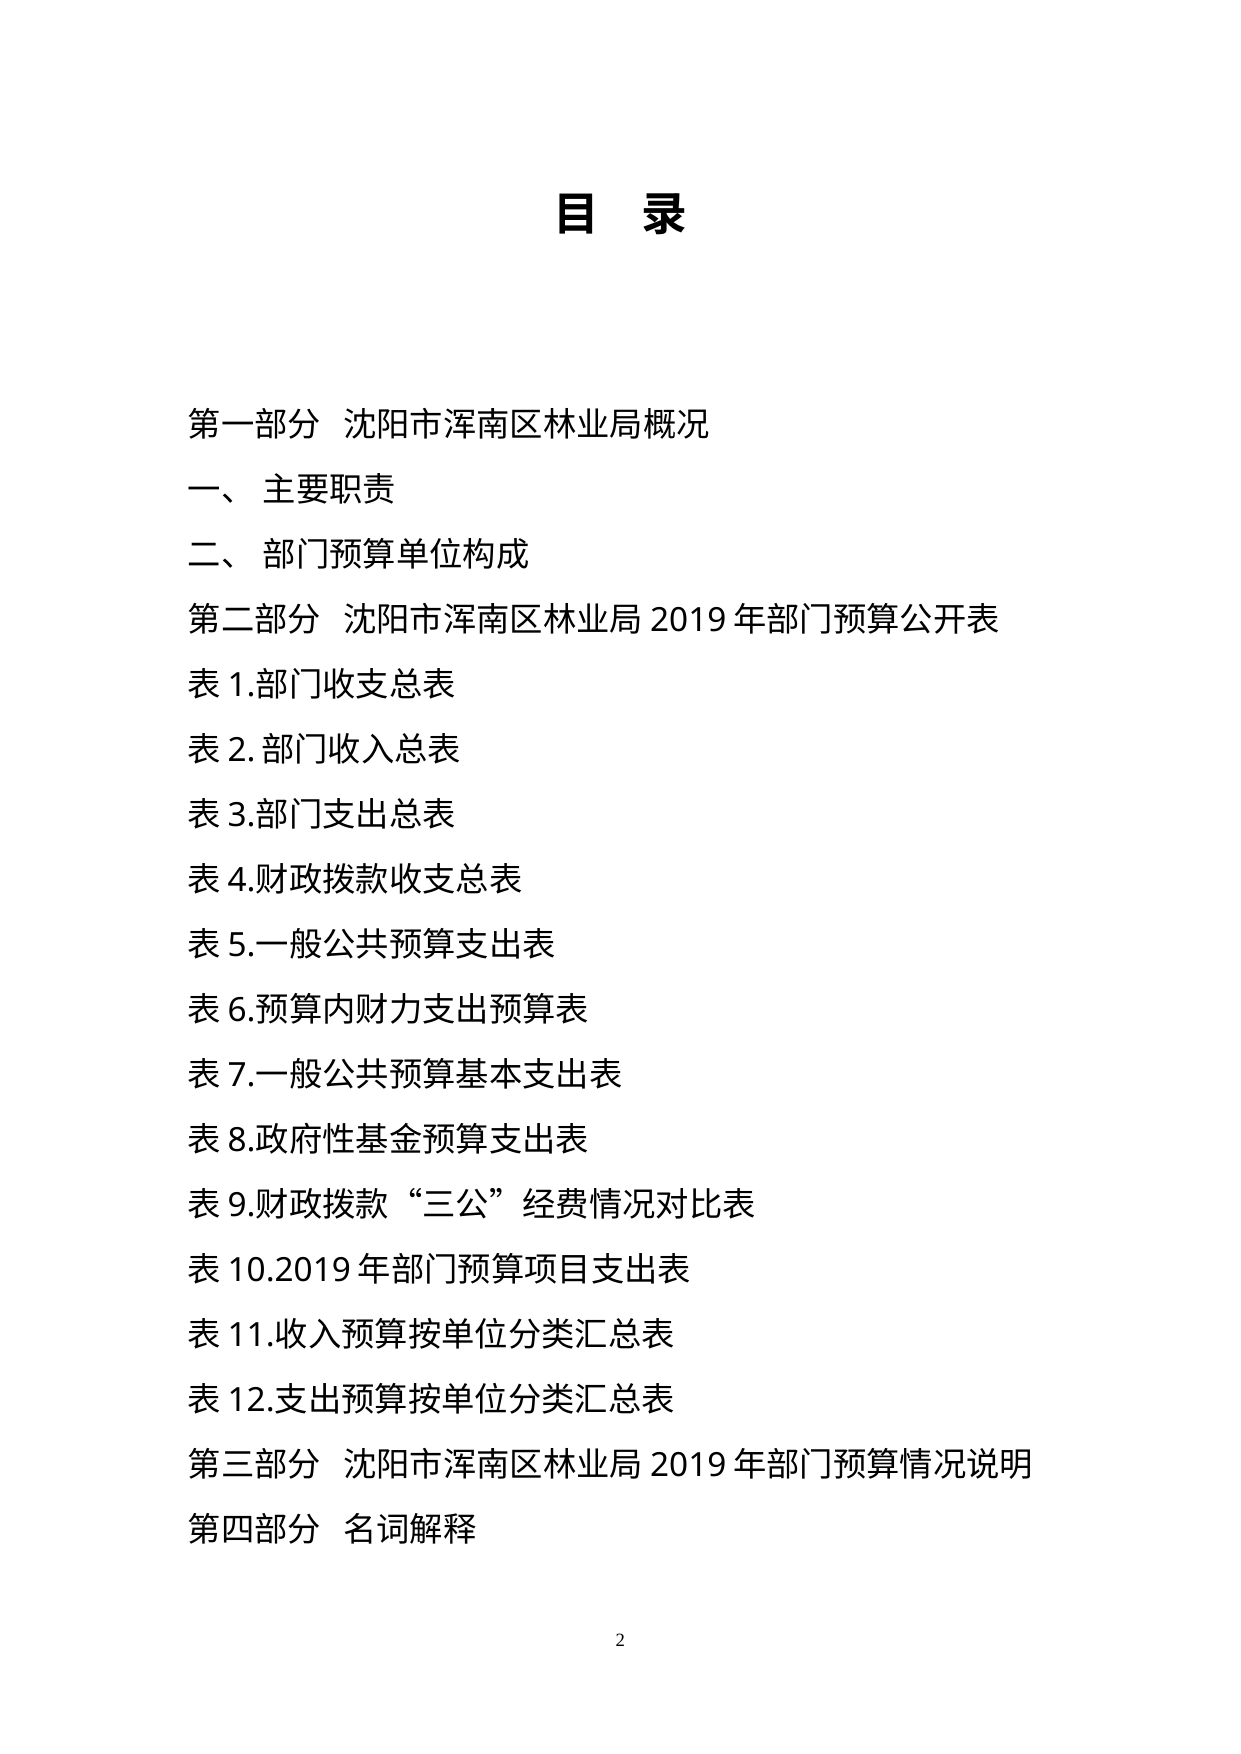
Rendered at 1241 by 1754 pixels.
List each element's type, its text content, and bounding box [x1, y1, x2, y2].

text 表12.支出预算按单位分类汇总表 [187, 1364, 1053, 1429]
text 表2. 部门收入总表 [187, 714, 1053, 779]
text 目 录 [187, 162, 1053, 259]
text 表3.部门支出总表 [187, 779, 1053, 844]
list 主要职责 [187, 454, 1053, 519]
text 表10.2019年部门预算项目支出表 [187, 1234, 1053, 1299]
text 表7.一般公共预算基本支出表 [187, 1039, 1053, 1104]
text 第四部分 名词解释 [187, 1494, 1053, 1559]
text 第三部分 沈阳市浑南区林业局2019年部门预算情况说明 [187, 1429, 1053, 1494]
list 部门预算单位构成 [187, 519, 1053, 584]
text 第二部分 沈阳市浑南区林业局2019年部门预算公开表 [187, 584, 1053, 649]
text 第一部分 沈阳市浑南区林业局概况 [187, 389, 1053, 454]
text 表9.财政拨款“三公”经费情况对比表 [187, 1169, 1053, 1234]
text 表8.政府性基金预算支出表 [187, 1104, 1053, 1169]
text 表4.财政拨款收支总表 [187, 844, 1053, 909]
text 表5.一般公共预算支出表 [187, 909, 1053, 974]
text 表1.部门收支总表 [187, 649, 1053, 714]
text 表11.收入预算按单位分类汇总表 [187, 1299, 1053, 1364]
text 表6.预算内财力支出预算表 [187, 974, 1053, 1039]
